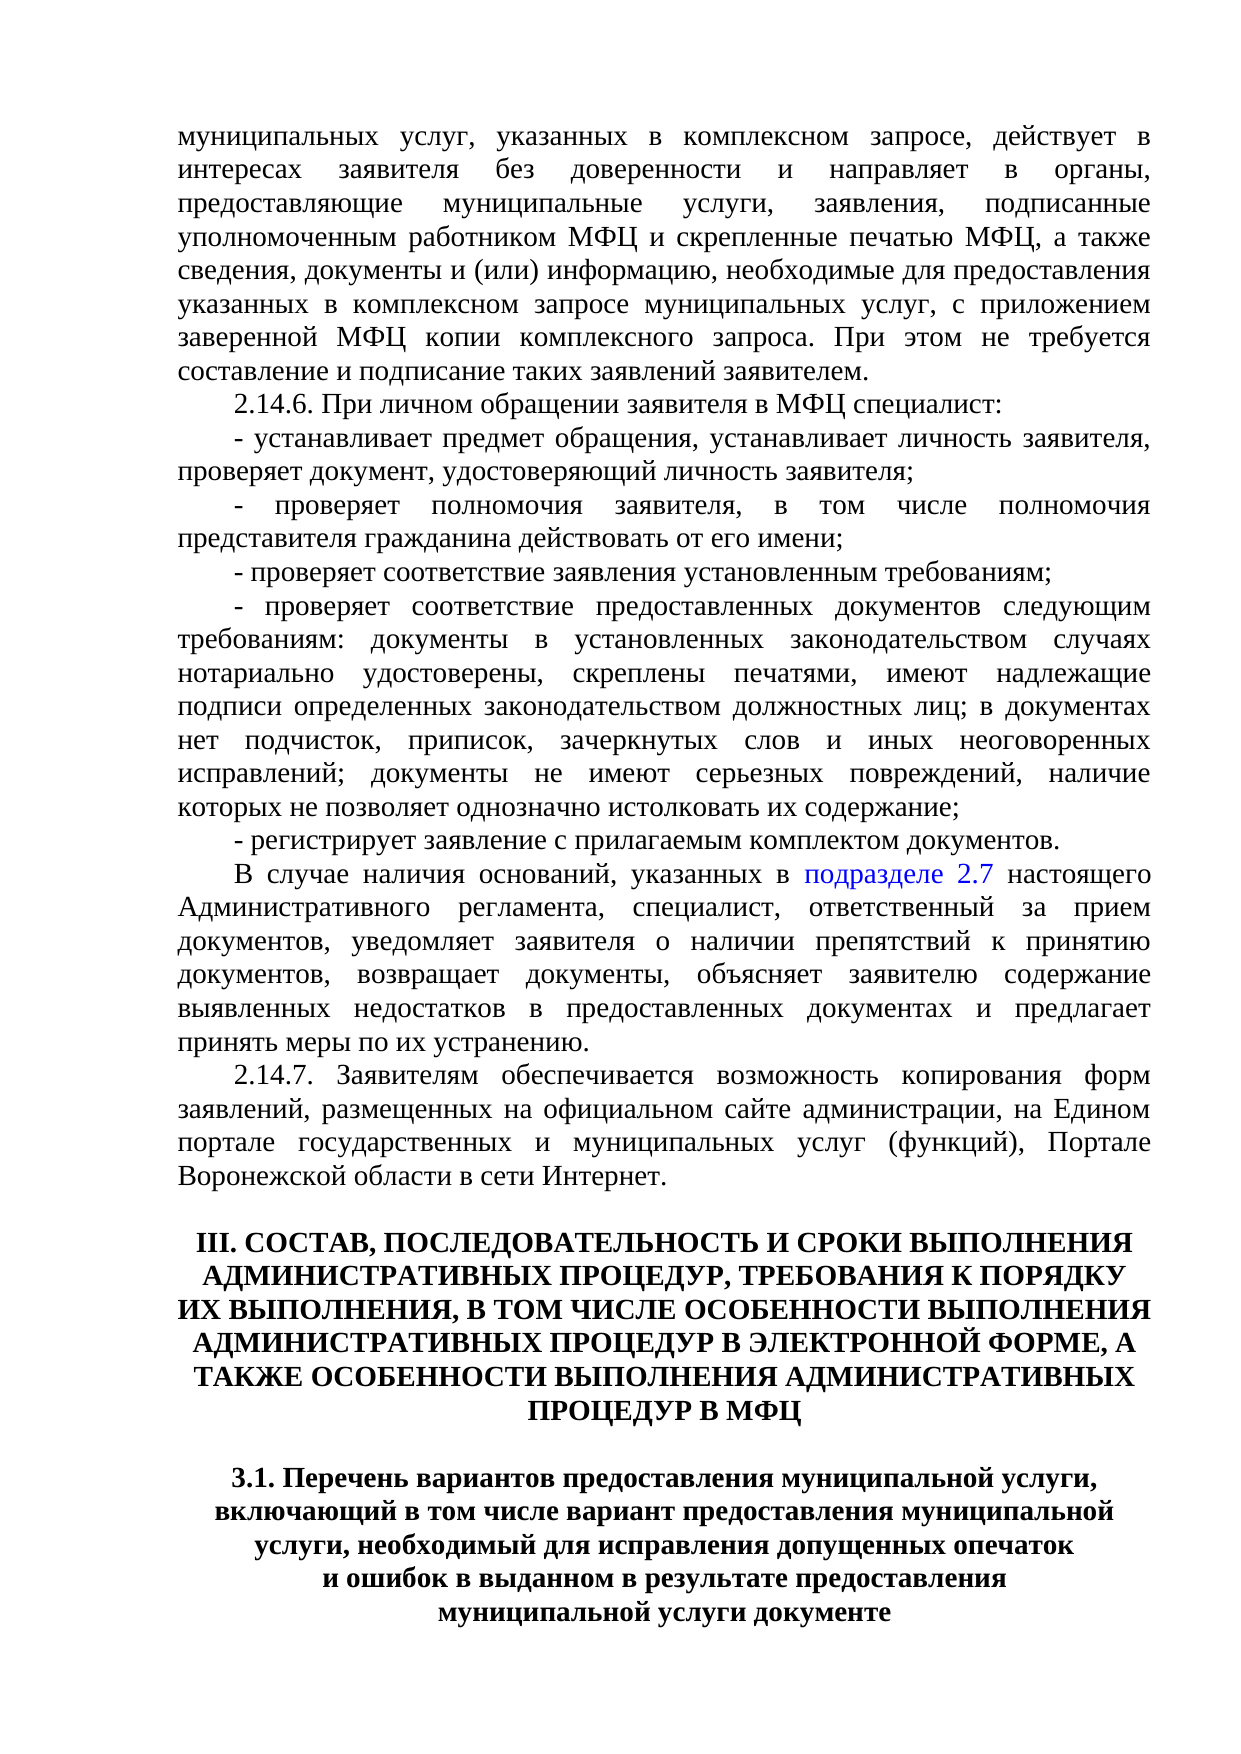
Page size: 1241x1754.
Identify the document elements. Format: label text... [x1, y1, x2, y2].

title АДМИНИСТРАТИВНЫХ ПРОЦЕДУР, ТРЕБОВАНИЯ К ПОРЯДКУ ИХ ВЫПОЛНЕНИЯ, В ТОМ ЧИСЛЕ ОСОБЕННОСТИ ВЫПОЛНЕНИЯ [177, 1258, 1152, 1326]
text - проверяет соответствие предоставленных документов следующим требованиям: документы в установленных законодательством случаях нотариально удостоверены, скреплены печатями, имеют надлежащие подписи определенных законодательством должностных лиц; в документах нет подчисток, приписок, зачеркнутых слов и иных неоговоренных исправлений; документы не имеют серьезных повреждений, наличие которых не позволяет однозначно истолковать их содержание; [177, 588, 1152, 822]
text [177, 118, 1152, 386]
text - проверяет полномочия заявителя, в том числе полномочия представителя гражданина действовать от его имени; [177, 487, 1152, 554]
title III. СОСТАВ, ПОСЛЕДОВАТЕЛЬНОСТЬ И СРОКИ ВЫПОЛНЕНИЯ [177, 1225, 1152, 1258]
text 2.14.6. При личном обращении заявителя в МФЦ специалист: [177, 386, 1152, 420]
title включающий в том числе вариант предоставления муниципальной [177, 1493, 1152, 1527]
text 2.14.7. Заявителям обеспечивается возможность копирования форм заявлений, размещенных на официальном сайте администрации, на Едином портале государственных и муниципальных услуг (функций), Портале Воронежской области в сети Интернет. [177, 1057, 1152, 1191]
title и ошибок в выданном в результате предоставления [177, 1560, 1152, 1594]
text - устанавливает предмет обращения, устанавливает личность заявителя, проверяет документ, удостоверяющий личность заявителя; [177, 420, 1152, 487]
title муниципальной услуги документе [177, 1594, 1152, 1627]
text - проверяет соответствие заявления установленным требованиям; [177, 554, 1152, 588]
title 3.1. Перечень вариантов предоставления муниципальной услуги, [177, 1460, 1152, 1493]
text В случае наличия оснований, указанных в подразделе 2.7 настоящего Административного регламента, специалист, ответственный за прием документов, уведомляет заявителя о наличии препятствий к принятию документов, возвращает документы, объясняет заявителю содержание выявленных недостатков в предоставленных документах и предлагает принять меры по их устранению. [177, 856, 1152, 1057]
text - регистрирует заявление с прилагаемым комплектом документов. [177, 822, 1152, 856]
title АДМИНИСТРАТИВНЫХ ПРОЦЕДУР В ЭЛЕКТРОННОЙ ФОРМЕ, А ТАКЖЕ ОСОБЕННОСТИ ВЫПОЛНЕНИЯ АДМИНИСТРАТИВНЫХ ПРОЦЕДУР В МФЦ [177, 1326, 1152, 1426]
title услуги, необходимый для исправления допущенных опечаток [177, 1527, 1152, 1560]
